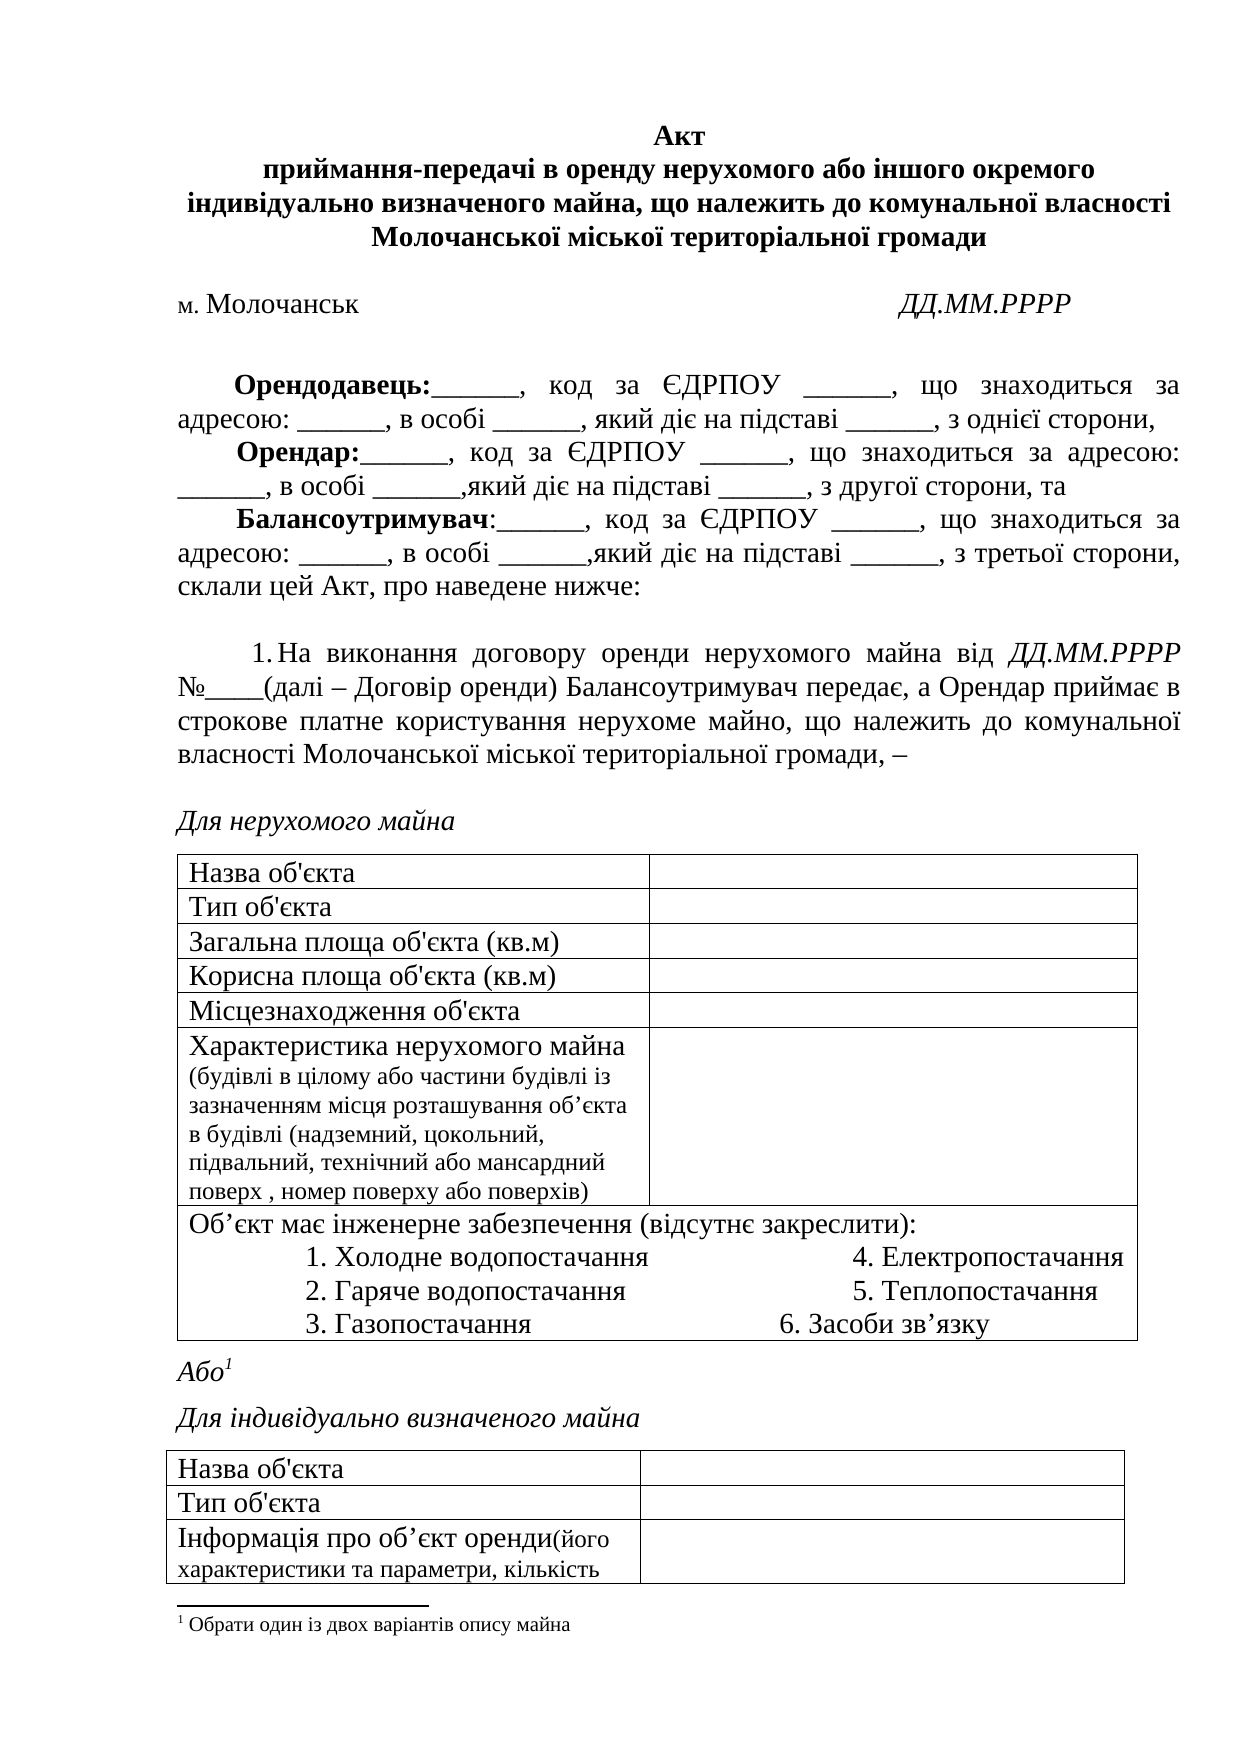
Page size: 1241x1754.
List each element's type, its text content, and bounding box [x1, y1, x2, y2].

text Балансоутримувач:______, код за ЄДРПОУ ______, що знаходиться за адресою: ______, в особі ______,який діє на підставі ______, з третьої сторони, склали цей Акт, про наведене нижче: [177, 501, 1181, 602]
table_header [641, 1451, 1124, 1484]
table_header Назва об'єкта [178, 855, 649, 888]
table_cell Місцезнаходження об'єкта [178, 993, 649, 1027]
text Орендар:______, код за ЄДРПОУ ______, що знаходиться за адресою: ______, в особі ______,який діє на підставі ______, з другої сторони, та [177, 434, 1181, 501]
table_cell [641, 1486, 1124, 1519]
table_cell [167, 1520, 640, 1582]
list На виконання договору оренди нерухомого майна від ДД.ММ.РРРР №____(далі – Договір оренди) Балансоутримувач передає, а Орендар приймає в строкове платне користування нерухоме майно, що належить до комунальної власності Молочанської міської територіальної громади, – [177, 636, 1181, 770]
text Орендодавець:______, код за ЄДРПОУ ______, що знаходиться за адресою: ______, в особі ______, який діє на підставі ______, з однієї сторони, [177, 367, 1181, 434]
table_cell Тип об'єкта [178, 889, 649, 923]
table_header [650, 855, 1137, 888]
table_cell [650, 993, 1137, 1027]
table_cell [650, 889, 1137, 923]
text Для нерухомого майна [177, 803, 1181, 837]
table_cell [650, 959, 1137, 992]
table_cell Тип об'єкта [167, 1486, 640, 1519]
table_cell Корисна площа об'єкта (кв.м) [178, 959, 649, 992]
text Акт [177, 118, 1181, 152]
text Або [177, 1354, 1181, 1387]
text м. Молочанськ ДД.ММ.РРРР [177, 286, 1181, 319]
table_cell Загальна площа об'єкта (кв.м) [178, 924, 649, 957]
table_cell Об’єкт має інженерне забезпечення (відсутнє закреслити): 1. Холодне водопостачання 4. Електропостачання 2. Гаряче водопостачання 5. Теплопостачання 3. Газопостачання 6. Засоби зв’язку [178, 1206, 1137, 1340]
text приймання-передачі в оренду нерухомого або іншого окремого індивідуально визначеного майна, що належить до комунальної власності Молочанської міської територіальної громади [177, 152, 1181, 252]
table_cell Характеристика нерухомого майна (будівлі в цілому або частини будівлі із зазначенням місця розташування об’єкта в будівлі (надземний, цокольний, підвальний, технічний або мансардний поверх , номер поверху або поверхів) [178, 1028, 649, 1205]
text Для індивідуально визначеного майна [177, 1400, 1181, 1433]
table_cell [641, 1520, 1124, 1582]
table_cell [650, 924, 1137, 957]
table_cell [650, 1028, 1137, 1205]
table_header Назва об'єкта [167, 1451, 640, 1484]
